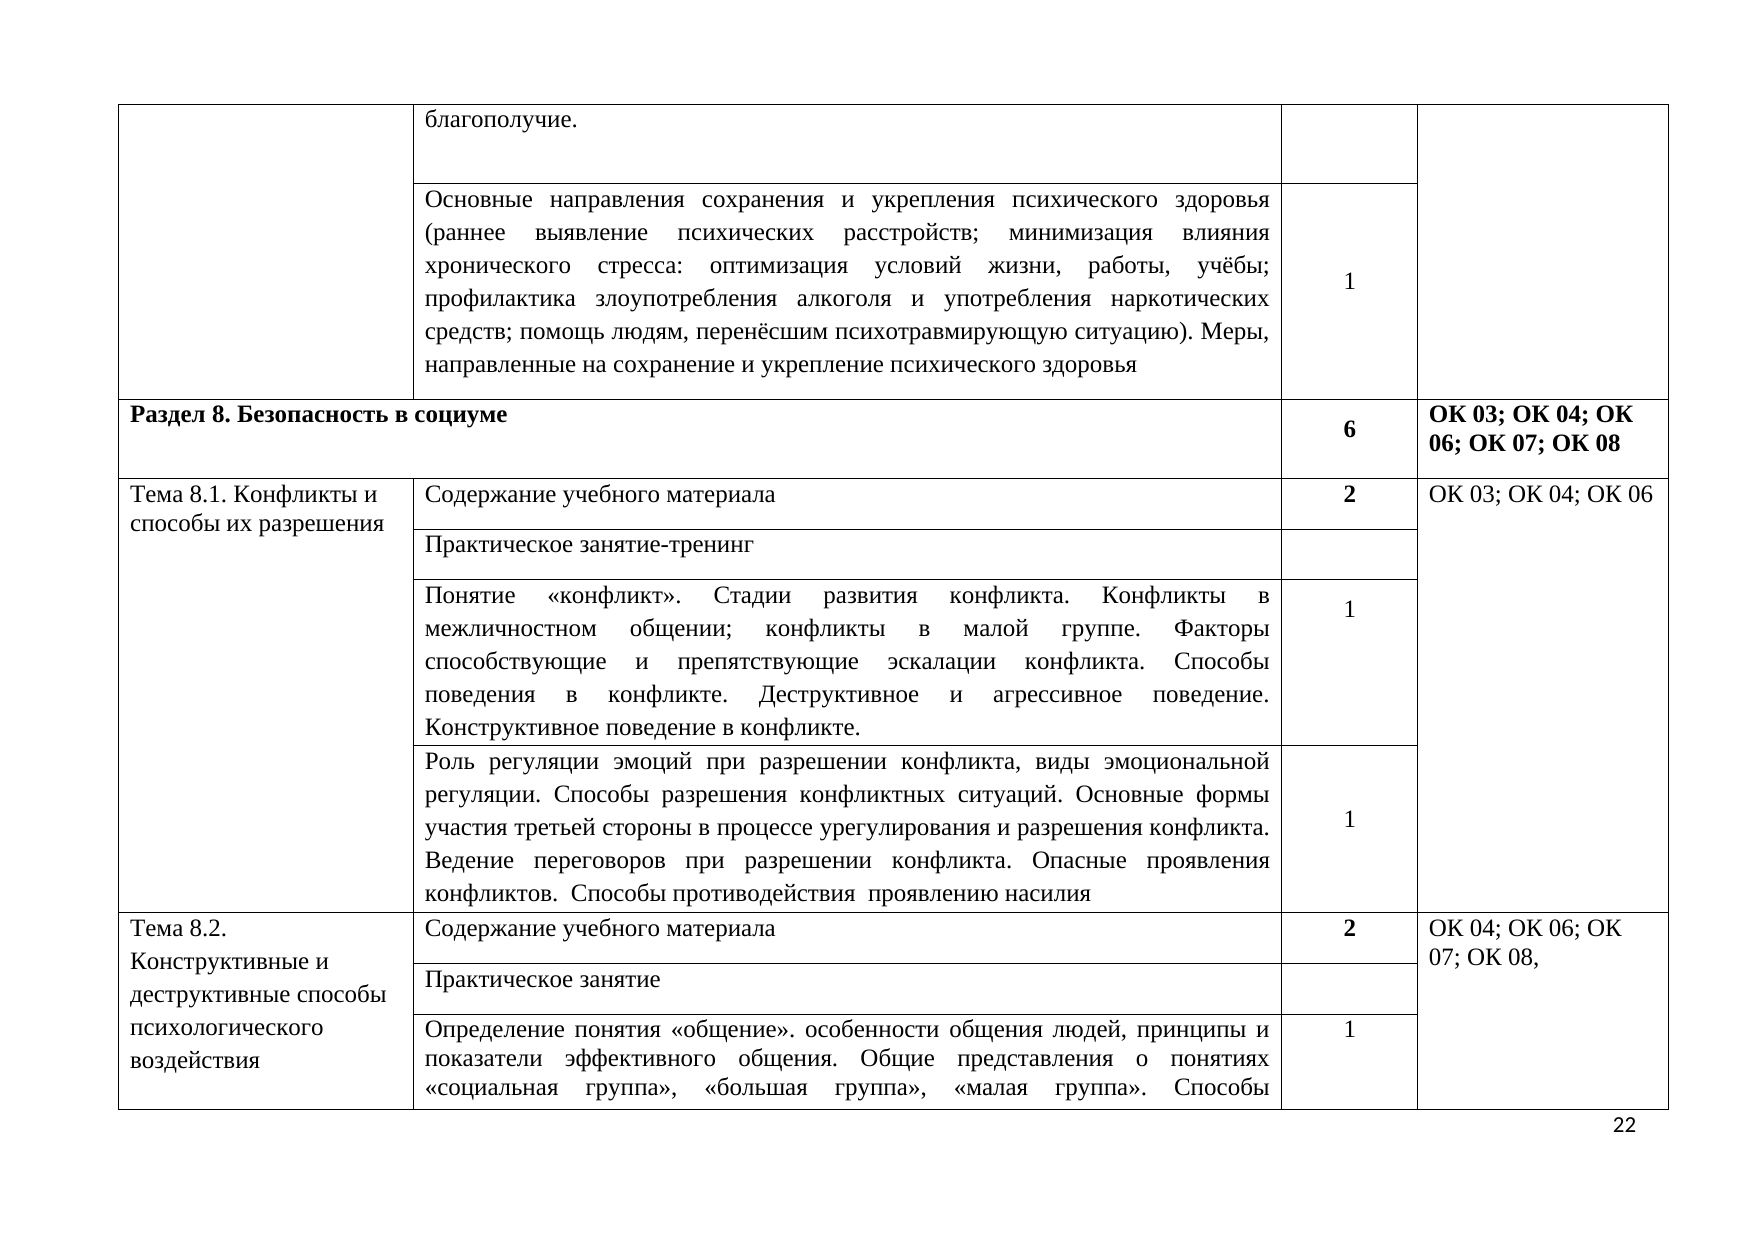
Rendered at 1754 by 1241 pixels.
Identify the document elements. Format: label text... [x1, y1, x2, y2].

table_cell Практическое занятие [414, 964, 1281, 1013]
table_cell 2 [1282, 479, 1417, 528]
table_cell Содержание учебного материала [414, 479, 1281, 528]
table_cell 1 [1282, 1015, 1417, 1109]
table_cell 1 [1282, 184, 1417, 398]
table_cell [414, 1015, 1281, 1109]
table_cell Понятие «конфликт». Стадии развития конфликта. Конфликты в межличностном общении; конфликты в малой группе. Факторы способствующие и препятствующие эскалации конфликта. Способы поведения в конфликте. Деструктивное и агрессивное поведение. Конструктивное поведение в конфликте. [414, 580, 1281, 745]
table_cell [1282, 530, 1417, 579]
table_cell Тема 8.2. Конструктивные и деструктивные способы психологического воздействия [119, 913, 413, 1109]
table_cell Основные направления сохранения и укрепления психического здоровья (раннее выявление психических расстройств; минимизация влияния хронического стресса: оптимизация условий жизни, работы, учёбы; профилактика злоупотребления алкоголя и употребления наркотических средств; помощь людям, перенёсшим психотравмирующую ситуацию). Меры, направленные на сохранение и укрепление психического здоровья [414, 184, 1281, 398]
table_cell ОК 03; ОК 04; ОК 06; ОК 07; ОК 08 [1418, 400, 1668, 478]
table_cell ОК 03; ОК 04; ОК 06 [1418, 479, 1668, 912]
table_cell Раздел 8. Безопасность в социуме [119, 400, 1281, 478]
table_cell 1 [1282, 746, 1417, 912]
table_cell 2 [1282, 913, 1417, 963]
table_cell Практическое занятие-тренинг [414, 530, 1281, 579]
table_cell 1 [1282, 105, 1417, 183]
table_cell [414, 105, 1281, 183]
table_cell Тема 8.1. Конфликты и способы их разрешения [119, 479, 413, 912]
table_cell 1 [1282, 580, 1417, 745]
table_cell ОК 04; ОК 06; ОК 07; ОК 08, [1418, 913, 1668, 1109]
table_cell Содержание учебного материала [414, 913, 1281, 963]
table_cell Роль регуляции эмоций при разрешении конфликта, виды эмоциональной регуляции. Способы разрешения конфликтных ситуаций. Основные формы участия третьей стороны в процессе урегулирования и разрешения конфликта. Ведение переговоров при разрешении конфликта. Опасные проявления конфликтов. Способы противодействия проявлению насилия [414, 746, 1281, 912]
table_cell 6 [1282, 400, 1417, 478]
table_cell [1282, 964, 1417, 1013]
